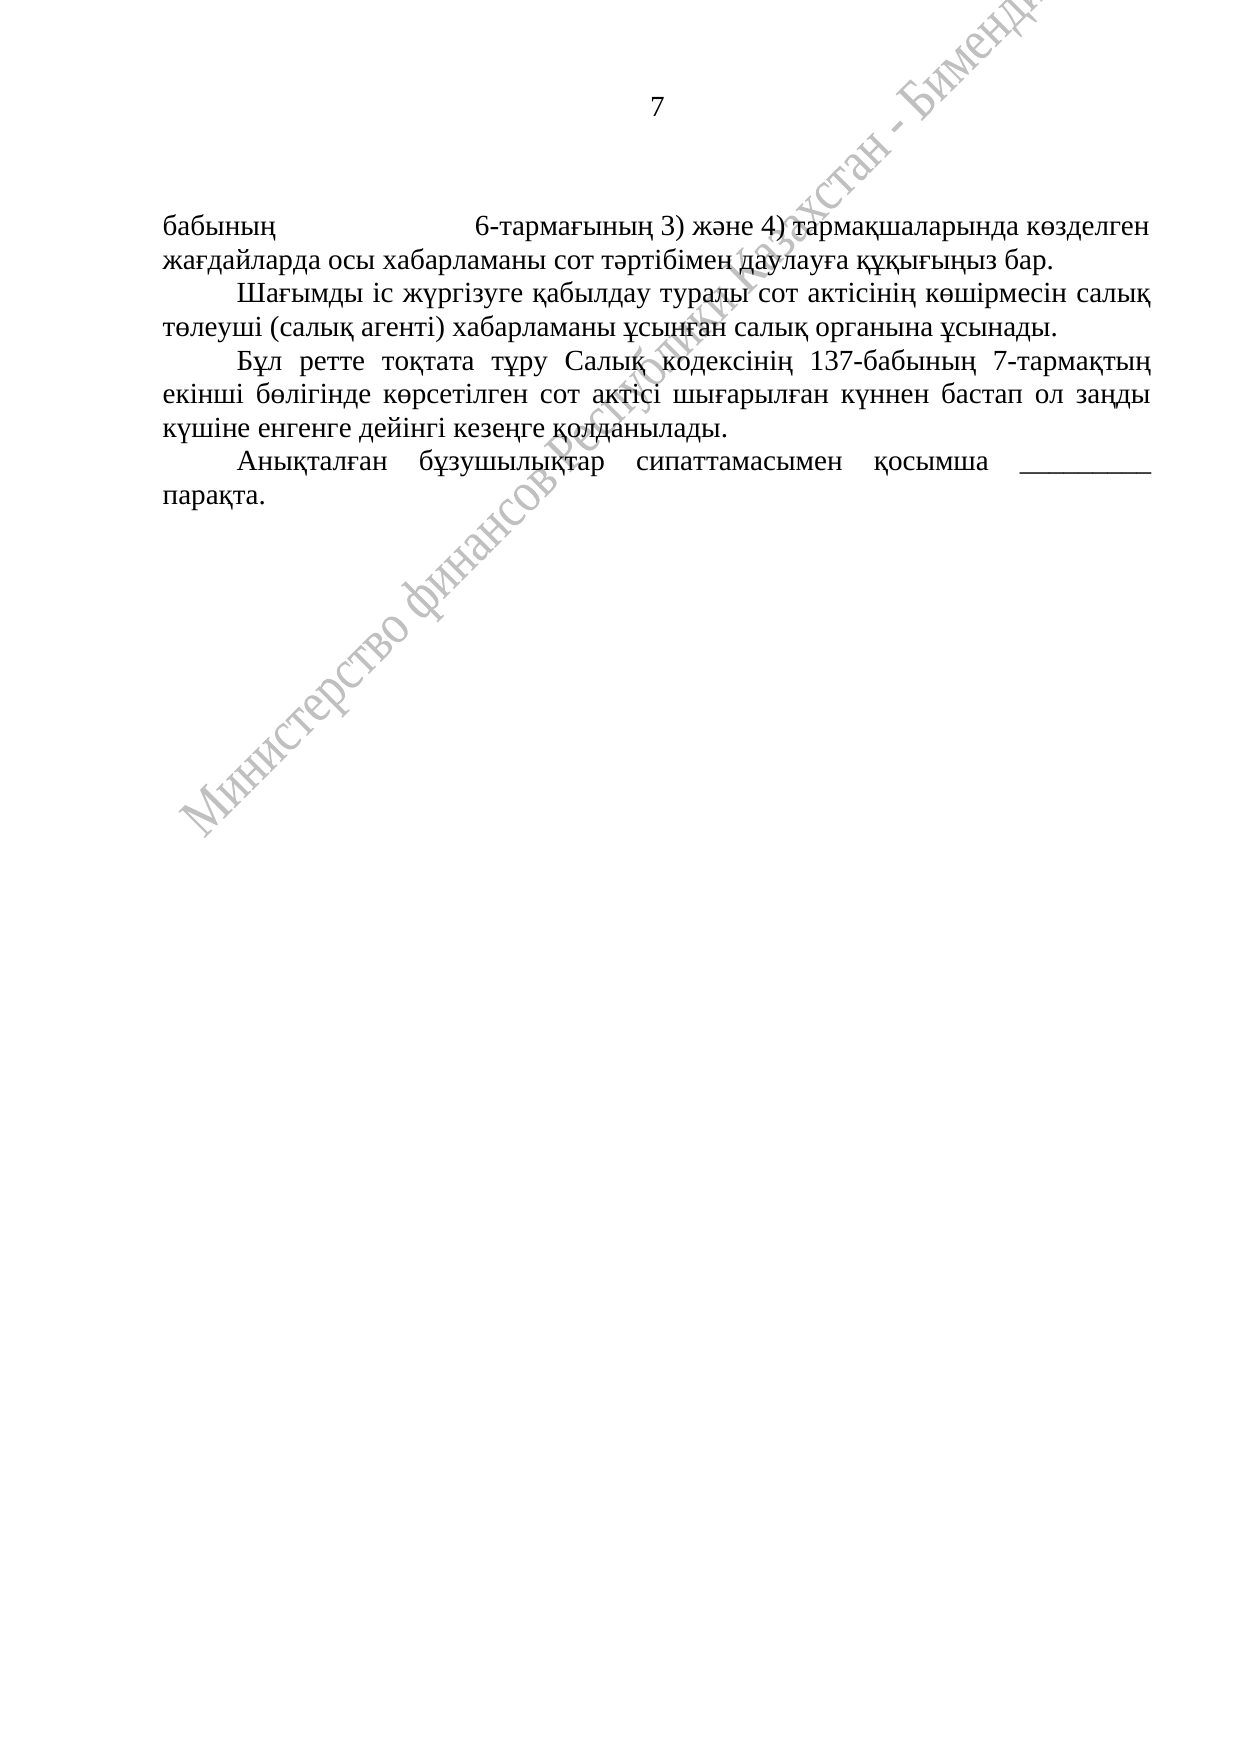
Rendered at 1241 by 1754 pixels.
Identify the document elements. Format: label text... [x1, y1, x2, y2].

text Анықталған бұзушылықтар сипаттамасымен қосымша _________ парақта. [162, 443, 1152, 510]
text Қазақстан Республикасының Салық кодексінің 137-бабының 7-тармағына сәйкес Сіз тауарларды, жұмыстарды, көрсетілетін қызметтерді нақты сатып алуды (алуды) растайтын жағдайларда, Салық кодексінің 137-бабының 6-тармағының 3) және 4) тармақшаларында көзделген жағдайларда осы хабарламаны сот тәртібімен даулауға құқығыңыз бар. [162, 208, 1152, 276]
text Бұл ретте тоқтата тұру Салық кодексінің 137-бабының 7-тармақтың екінші бөлігінде көрсетілген сот актісі шығарылған күннен бастап ол заңды күшіне енгенге дейінгі кезеңге қолданылады. [162, 343, 1152, 443]
text Шағымды іс жүргізуге қабылдау туралы сот актісінің көшірмесін салық төлеуші (салық агенті) хабарламаны ұсынған салық органына ұсынады. [162, 276, 1152, 343]
